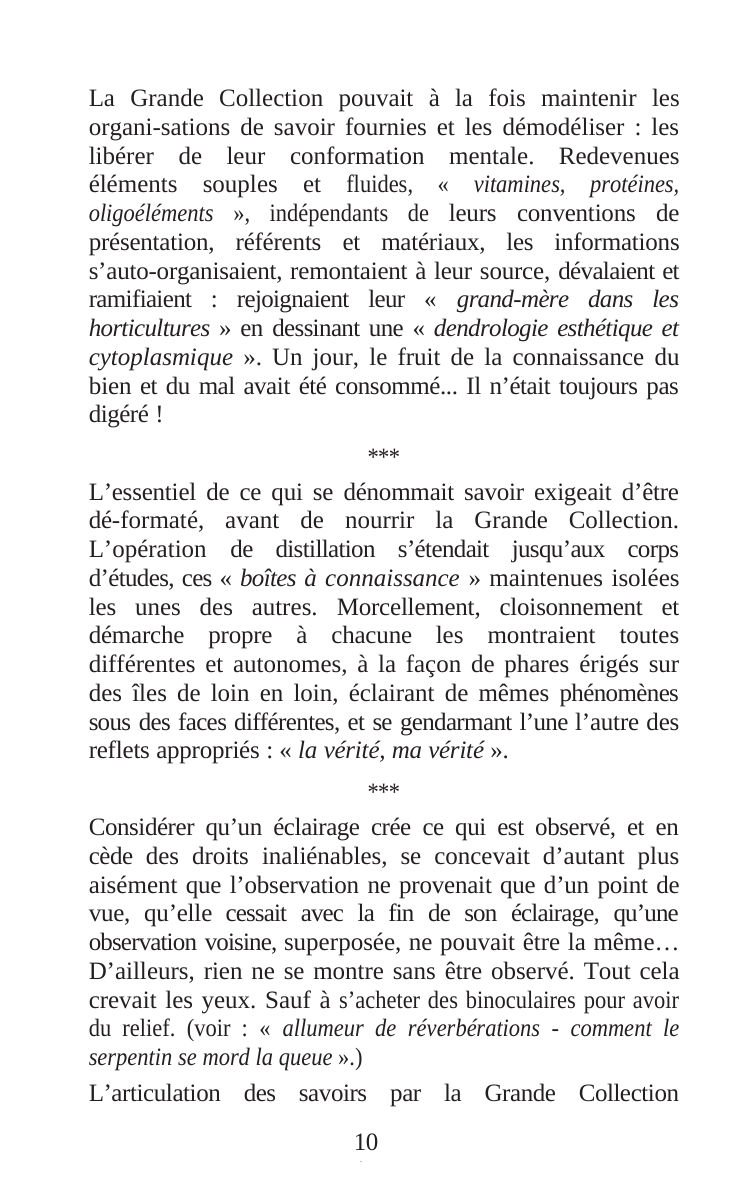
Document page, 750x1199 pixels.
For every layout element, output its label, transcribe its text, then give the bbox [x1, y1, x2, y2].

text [88, 1078, 679, 1107]
text *** [55, 777, 712, 806]
text *** [55, 442, 712, 470]
text Considérer qu’un éclairage crée ce qui est observé, et en cède des droits inaliénables, se concevait d’autant plus aisément que l’observation ne provenait que d’un point de vue, qu’elle cessait avec la fin de son éclairage, qu’une observation voisine, superposée, ne pouvait être la même… D’ailleurs, rien ne se montre sans être observé. Tout cela crevait les yeux. Sauf à s’acheter des binoculaires pour avoir du relief. (voir : « allumeur de réverbérations - comment le serpentin se mord la queue ».) [88, 812, 679, 1071]
text La Grande Collection pouvait à la fois maintenir les organi-sations de savoir fournies et les démodéliser : les libérer de leur conformation mentale. Redevenues éléments souples et fluides, « vitamines, protéines, oligoéléments », indépendants de leurs conventions de présentation, référents et matériaux, les informations s’auto-organisaient, remontaient à leur source, dévalaient et ramifiaient : rejoignaient leur « grand-mère dans les horticultures » en dessinant une « dendrologie esthétique et cytoplasmique ». Un jour, le fruit de la connaissance du bien et du mal avait été consommé... Il n’était toujours pas digéré ! [88, 83, 679, 428]
text L’essentiel de ce qui se dénommait savoir exigeait d’être dé-formaté, avant de nourrir la Grande Collection. L’opération de distillation s’étendait jusqu’aux corps d’études, ces « boîtes à connaissance » maintenues isolées les unes des autres. Morcellement, cloisonnement et démarche propre à chacune les montraient toutes différentes et autonomes, à la façon de phares érigés sur des îles de loin en loin, éclairant de mêmes phénomènes sous des faces différentes, et se gendarmant l’une l’autre des reflets appropriés : « la vérité, ma vérité ». [88, 477, 679, 764]
